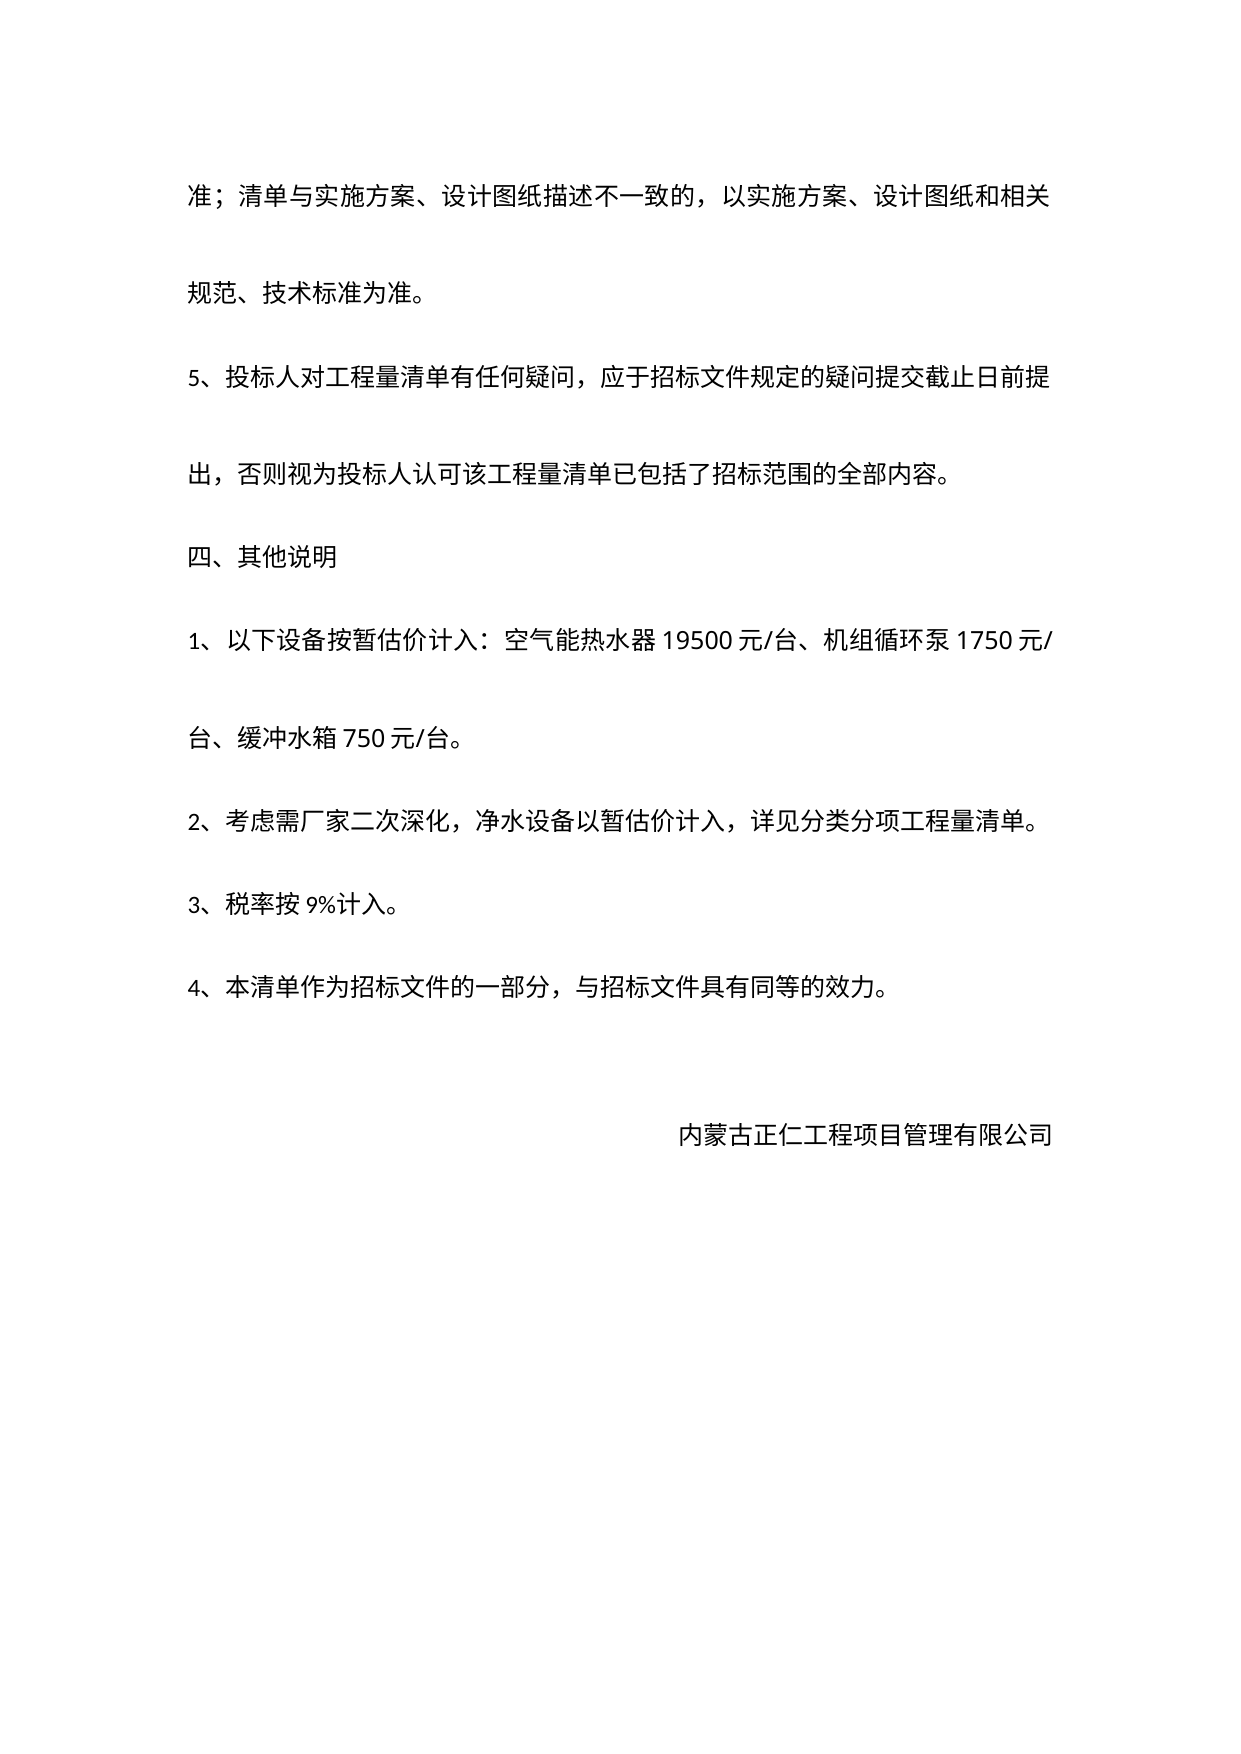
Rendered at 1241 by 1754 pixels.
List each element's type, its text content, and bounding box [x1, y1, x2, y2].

list 2、考虑需厂家二次深化，净水设备以暂估价计入，详见分类分项工程量清单。 [187, 787, 1053, 852]
text 四、其他说明 [187, 523, 1053, 588]
text 5、投标人对工程量清单有任何疑问，应于招标文件规定的疑问提交截止日前提出，否则视为投标人认可该工程量清单已包括了招标范围的全部内容。 [187, 343, 1053, 505]
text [187, 162, 1053, 324]
list 1、以下设备按暂估价计入：空气能热水器19500元/台、机组循环泵1750元/台、缓冲水箱750元/台。 [187, 606, 1053, 769]
text 内蒙古正仁工程项目管理有限公司 [187, 1101, 1053, 1166]
text 4、本清单作为招标文件的一部分，与招标文件具有同等的效力。 [187, 953, 1053, 1018]
text 3、税率按9%计入。 [187, 870, 1053, 935]
